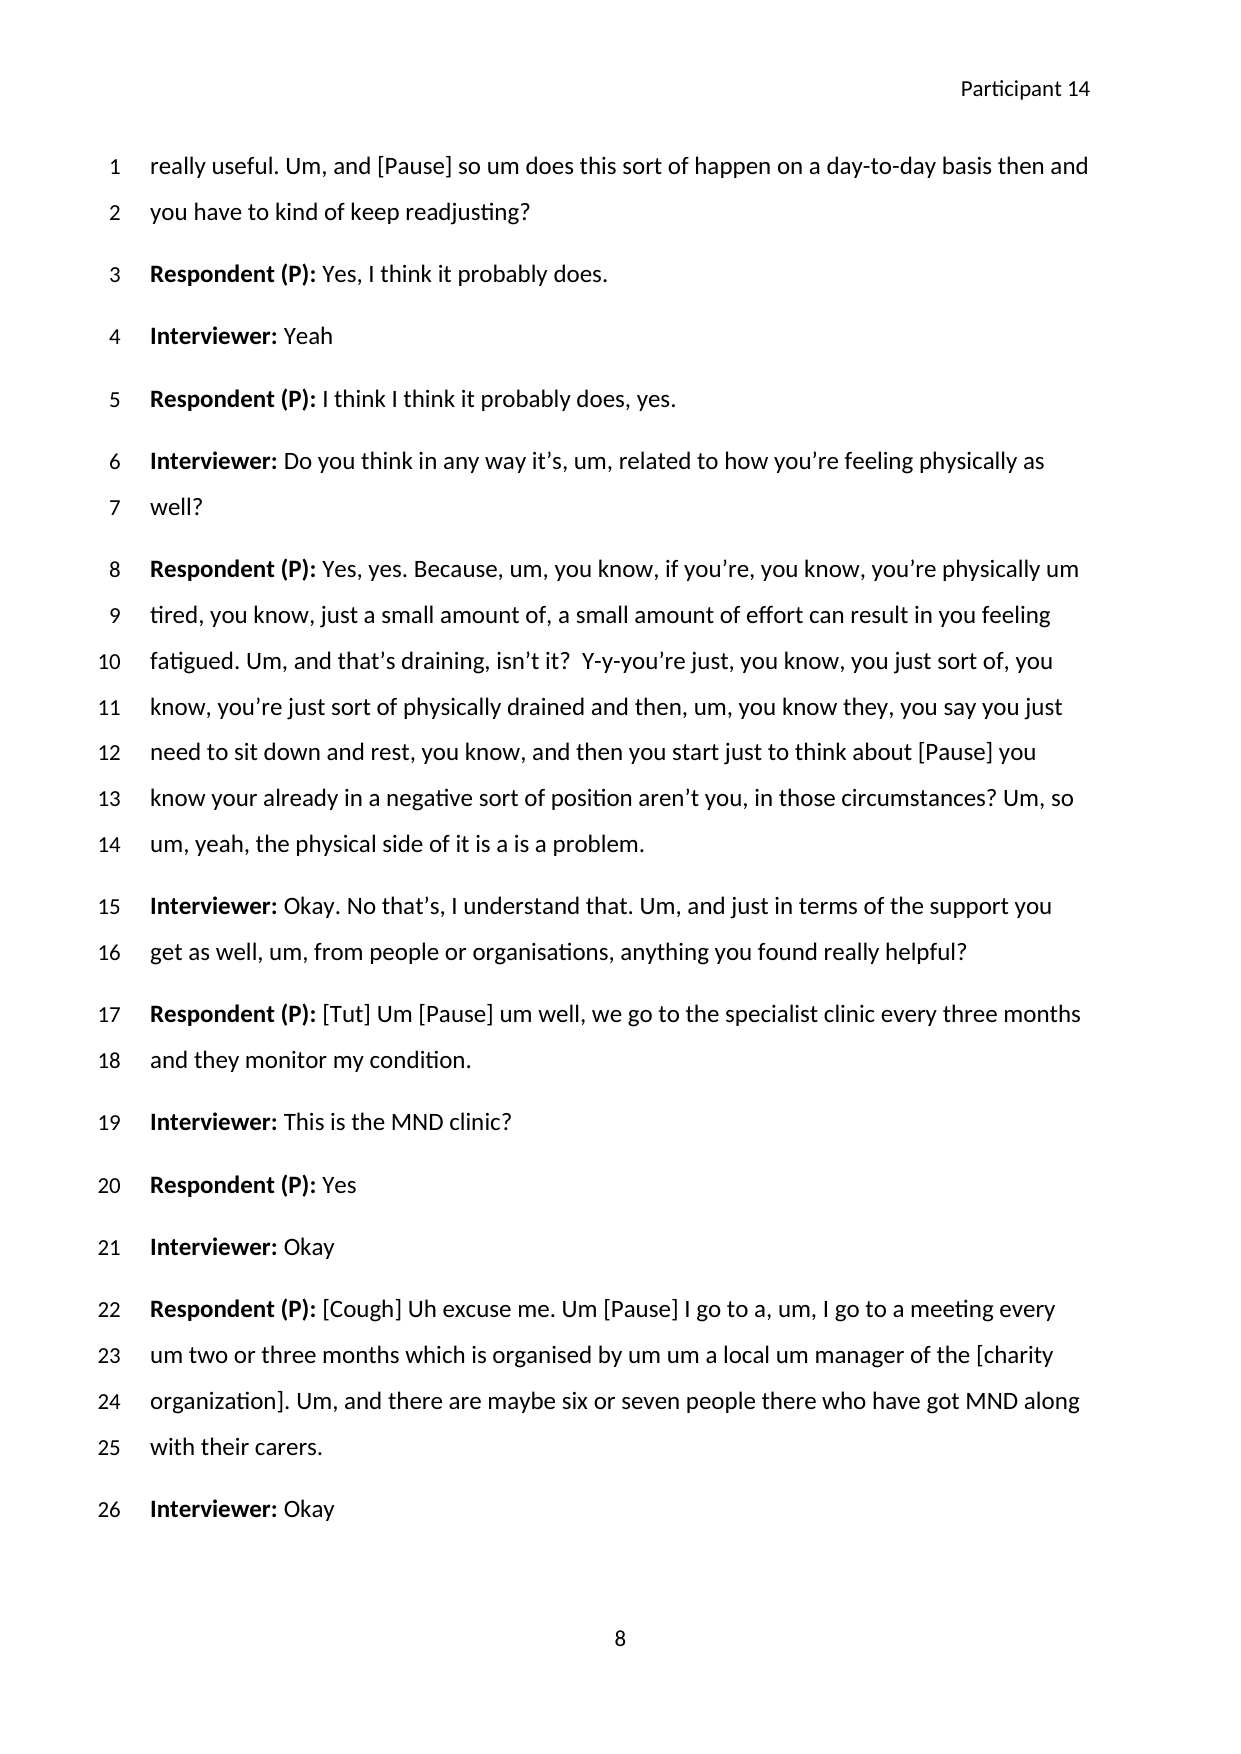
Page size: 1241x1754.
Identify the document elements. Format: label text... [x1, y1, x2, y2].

text Respondent (P): Yes, I think it probably does. [150, 258, 1090, 289]
text Interviewer: Okay [150, 1493, 1090, 1524]
text Interviewer: Okay. No that’s, I understand that. Um, and just in terms of the support you get as well, um, from people or organisations, anything you found really helpful? [150, 890, 1090, 966]
text Respondent (P): I think I think it probably does, yes. [150, 383, 1090, 413]
text Respondent (P): Yes, yes. Because, um, you know, if you’re, you know, you’re physically um tired, you know, just a small amount of, a small amount of effort can result in you feeling fatigued. Um, and that’s draining, isn’t it? Y-y-you’re just, you know, you just sort of, you know, you’re just sort of physically drained and then, um, you know they, you say you just need to sit down and rest, you know, and then you start just to think about [Pause] you know your already in a negative sort of position aren’t you, in those circumstances? Um, so um, yeah, the physical side of it is a is a problem. [150, 553, 1090, 858]
text Respondent (P): [Tut] Um [Pause] um well, we go to the specialist clinic every three months and they monitor my condition. [150, 998, 1090, 1074]
text Respondent (P): [Cough] Uh excuse me. Um [Pause] I go to a, um, I go to a meeting every um two or three months which is organised by um um a local um manager of the [charity organization]. Um, and there are maybe six or seven people there who have got MND along with their carers. [150, 1294, 1090, 1461]
text Interviewer: Do you think in any way it’s, um, related to how you’re feeling physically as well? [150, 445, 1090, 522]
text Interviewer: This is the MND clinic? [150, 1106, 1090, 1137]
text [150, 150, 1090, 226]
text Respondent (P): Yes [150, 1169, 1090, 1199]
text Interviewer: Yeah [150, 321, 1090, 351]
text Interviewer: Okay [150, 1231, 1090, 1262]
